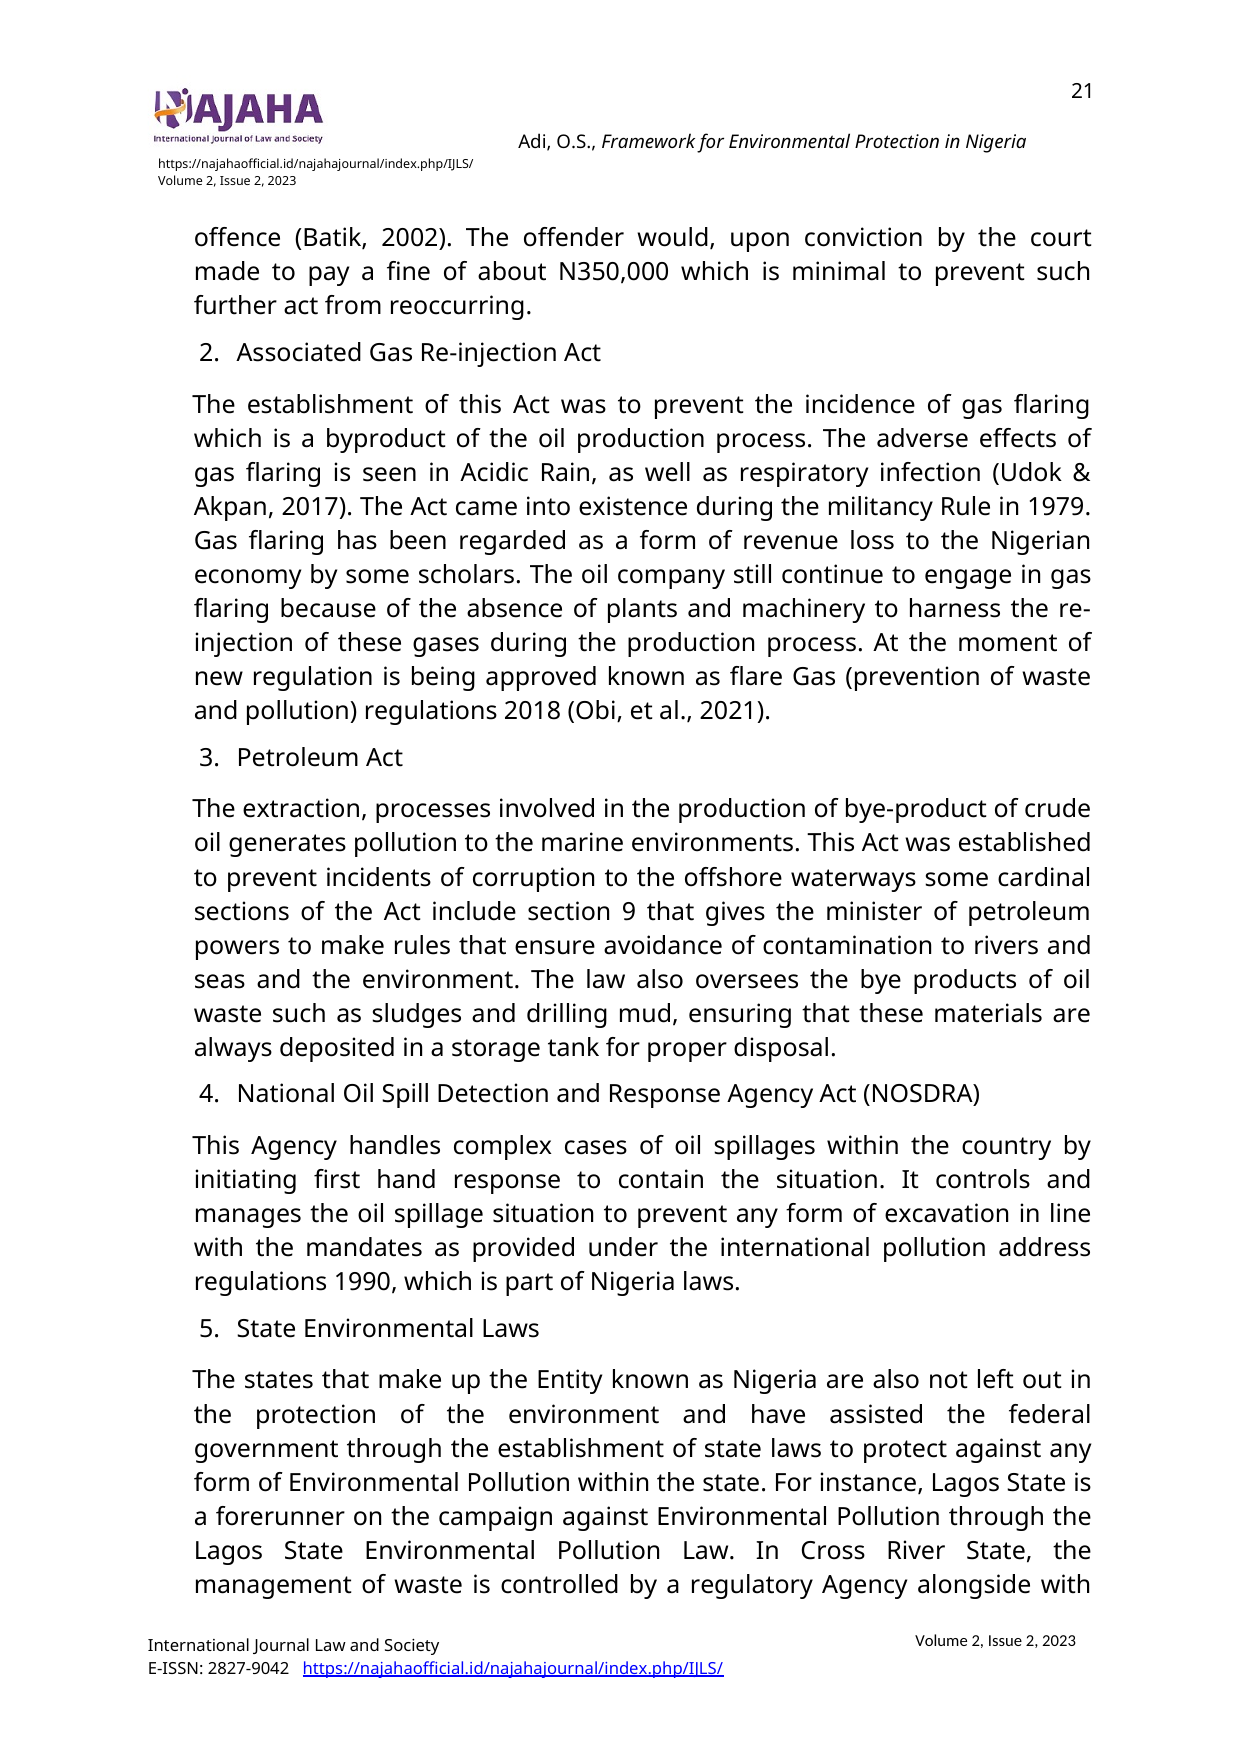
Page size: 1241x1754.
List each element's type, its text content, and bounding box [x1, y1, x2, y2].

text The establishment of this Act was to prevent the incidence of gas flaring which is a byproduct of the oil production process. The adverse effects of gas flaring is seen in Acidic Rain, as well as respiratory infection (Udok & Akpan, 2017). The Act came into existence during the militancy Rule in 1979. Gas flaring has been regarded as a form of revenue loss to the Nigerian economy by some scholars. The oil company still continue to engage in gas flaring because of the absence of plants and machinery to harness the re-injection of these gases during the production process. At the moment of new regulation is being approved known as flare Gas (prevention of waste and pollution) regulations 2018 (Obi, et al., 2021). [192, 386, 1093, 727]
list Petroleum Act [199, 739, 1093, 773]
list National Oil Spill Detection and Response Agency Act (NOSDRA) [199, 1076, 1093, 1110]
text This Agency handles complex cases of oil spillages within the country by initiating first hand response to contain the situation. It controls and manages the oil spillage situation to prevent any form of excavation in line with the mandates as provided under the international pollution address regulations 1990, which is part of Nigeria laws. [192, 1128, 1093, 1298]
picture [147, 75, 328, 158]
text The extraction, processes involved in the production of bye-product of crude oil generates pollution to the marine environments. This Act was established to prevent incidents of corruption to the offshore waterways some cardinal sections of the Act include section 9 that gives the minister of petroleum powers to make rules that ensure avoidance of contamination to rivers and seas and the environment. The law also oversees the bye products of oil waste such as sludges and drilling mud, ensuring that these materials are always deposited in a storage tank for proper disposal. [192, 791, 1093, 1063]
list Associated Gas Re-injection Act [199, 334, 1093, 369]
list State Environmental Laws [199, 1311, 1093, 1344]
